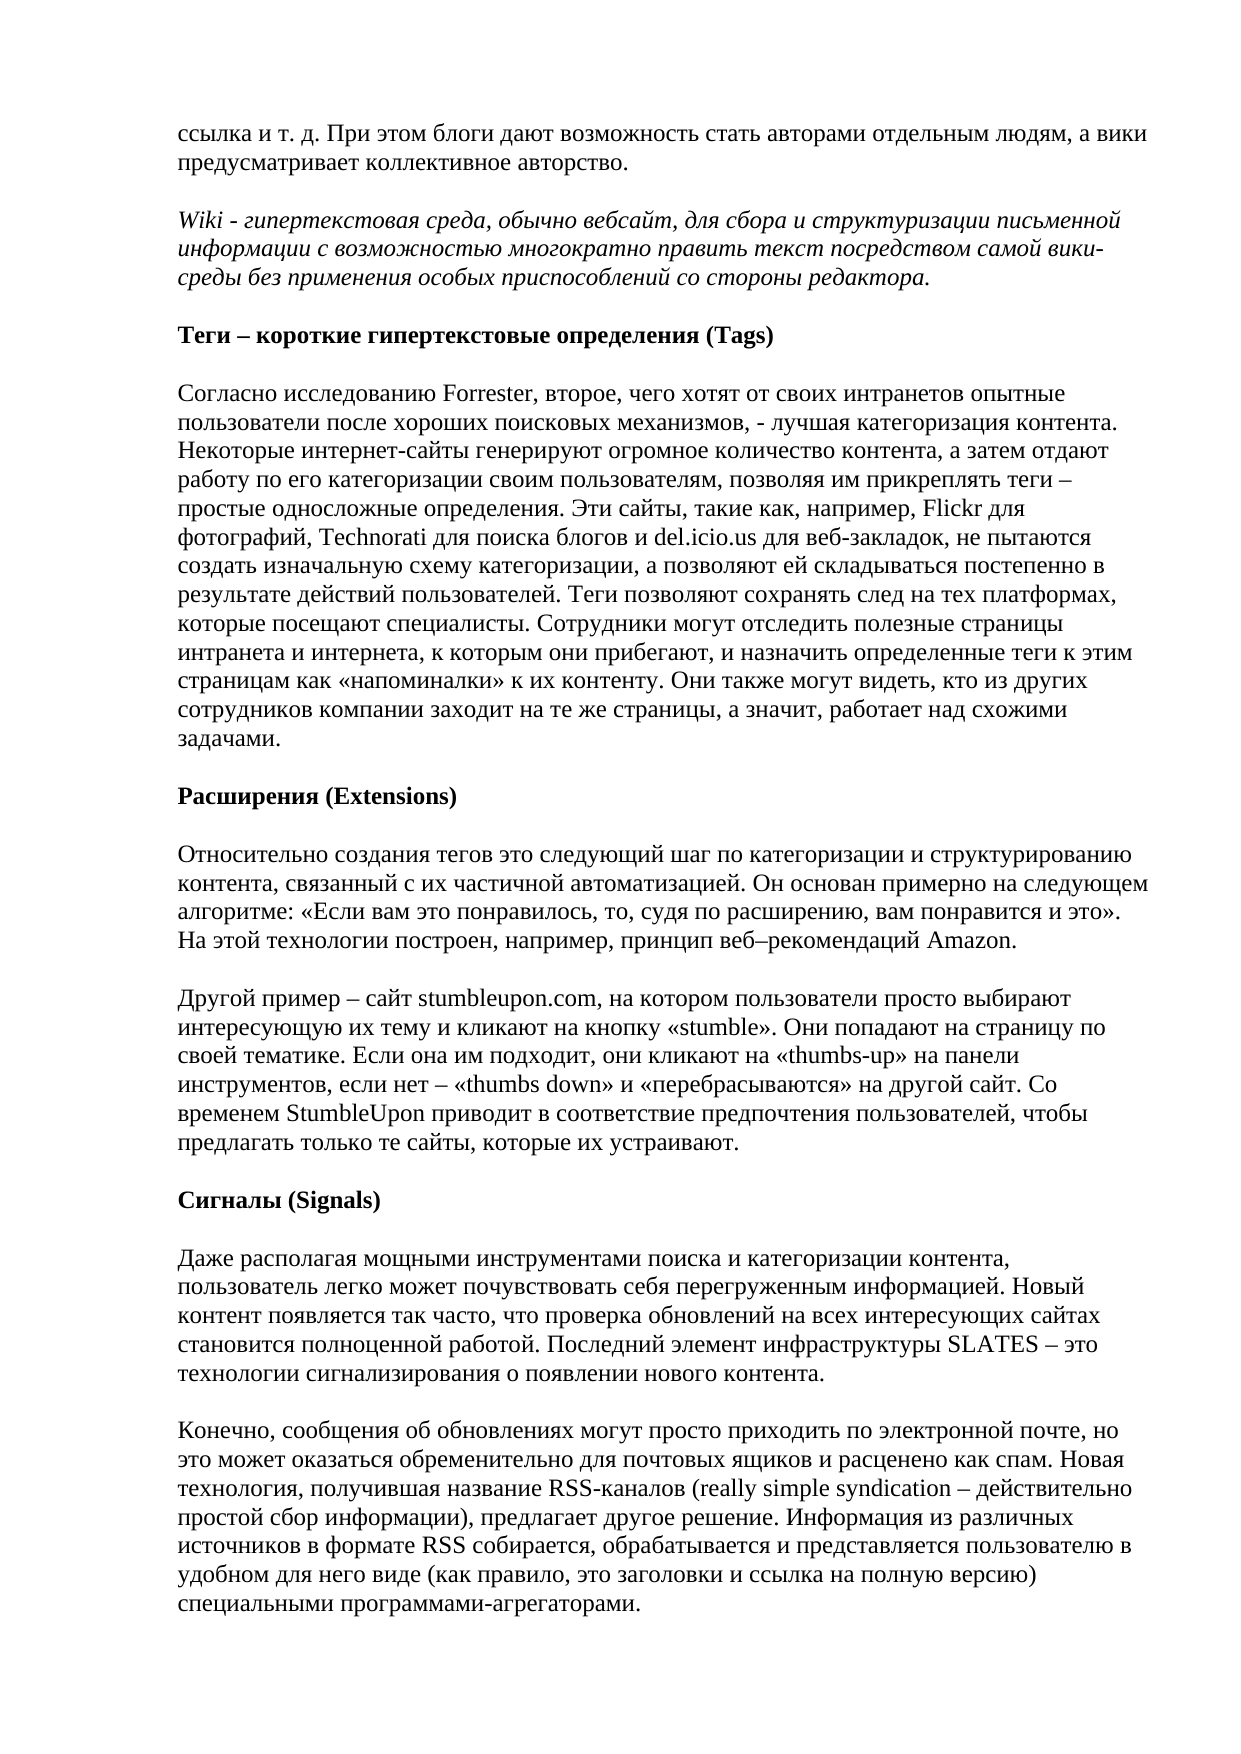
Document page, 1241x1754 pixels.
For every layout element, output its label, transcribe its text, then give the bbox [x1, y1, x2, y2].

text Конечно, сообщения об обновлениях могут просто приходить по электронной почте, но это может оказаться обременительно для почтовых ящиков и расценено как спам. Новая технология, получившая название RSS-каналов (really simple syndication – действительно простой сбор информации), предлагает другое решение. Информация из различных источников в формате RSS собирается, обрабатывается и представляется пользователю в удобном для него виде (как правило, это заголовки и ссылка на полную версию) специальными программами-агрегаторами. [177, 1416, 1152, 1617]
text Согласно исследованию Forrester, второе, чего хотят от своих интранетов опытные пользователи после хороших поисковых механизмов, - лучшая категоризация контента. Некоторые интернет-сайты генерируют огромное количество контента, а затем отдают работу по его категоризации своим пользователям, позволяя им прикреплять теги – простые односложные определения. Эти сайты, такие как, например, Flickr для фотографий, Technorati для поиска блогов и del.icio.us для веб-закладок, не пытаются создать изначальную схему категоризации, а позволяют ей складываться постепенно в результате действий пользователей. Теги позволяют сохранять след на тех платформах, которые посещают специалисты. Сотрудники могут отследить полезные страницы интранета и интернета, к которым они прибегают, и назначить определенные теги к этим страницам как «напоминалки» к их контенту. Они также могут видеть, кто из других сотрудников компании заходит на те же страницы, а значит, работает над схожими задачами. [177, 378, 1152, 752]
text Другой пример – сайт stumbleupon.com, на котором пользователи просто выбирают интересующую их тему и кликают на кнопку «stumble». Они попадают на страницу по своей тематике. Если она им подходит, они кликают на «thumbs-up» на панели инструментов, если нет – «thumbs down» и «перебрасываются» на другой сайт. Со временем StumbleUpon приводит в соответствие предпочтения пользователей, чтобы предлагать только те сайты, которые их устраивают. [177, 983, 1152, 1156]
text Расширения (Extensions) [177, 781, 1152, 810]
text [177, 118, 1152, 176]
text Относительно создания тегов это следующий шаг по категоризации и структурированию контента, связанный с их частичной автоматизацией. Он основан примерно на следующем алгоритме: «Если вам это понравилось, то, судя по расширению, вам понравится и это». На этой технологии построен, например, принцип веб–рекомендаций Amazon. [177, 839, 1152, 954]
text Wiki - гипертекстовая среда, обычно вебсайт, для сбора и структуризации письменной информации с возможностью многократно править текст посредством самой вики-среды без применения особых приспособлений со стороны редактора. [177, 205, 1152, 291]
text Даже располагая мощными инструментами поиска и категоризации контента, пользователь легко может почувствовать себя перегруженным информацией. Новый контент появляется так часто, что проверка обновлений на всех интересующих сайтах становится полноценной работой. Последний элемент инфраструктуры SLATES – это технологии сигнализирования о появлении нового контента. [177, 1243, 1152, 1386]
text Сигналы (Signals) [177, 1185, 1152, 1213]
text Теги – короткие гипертекстовые определения (Tags) [177, 320, 1152, 349]
